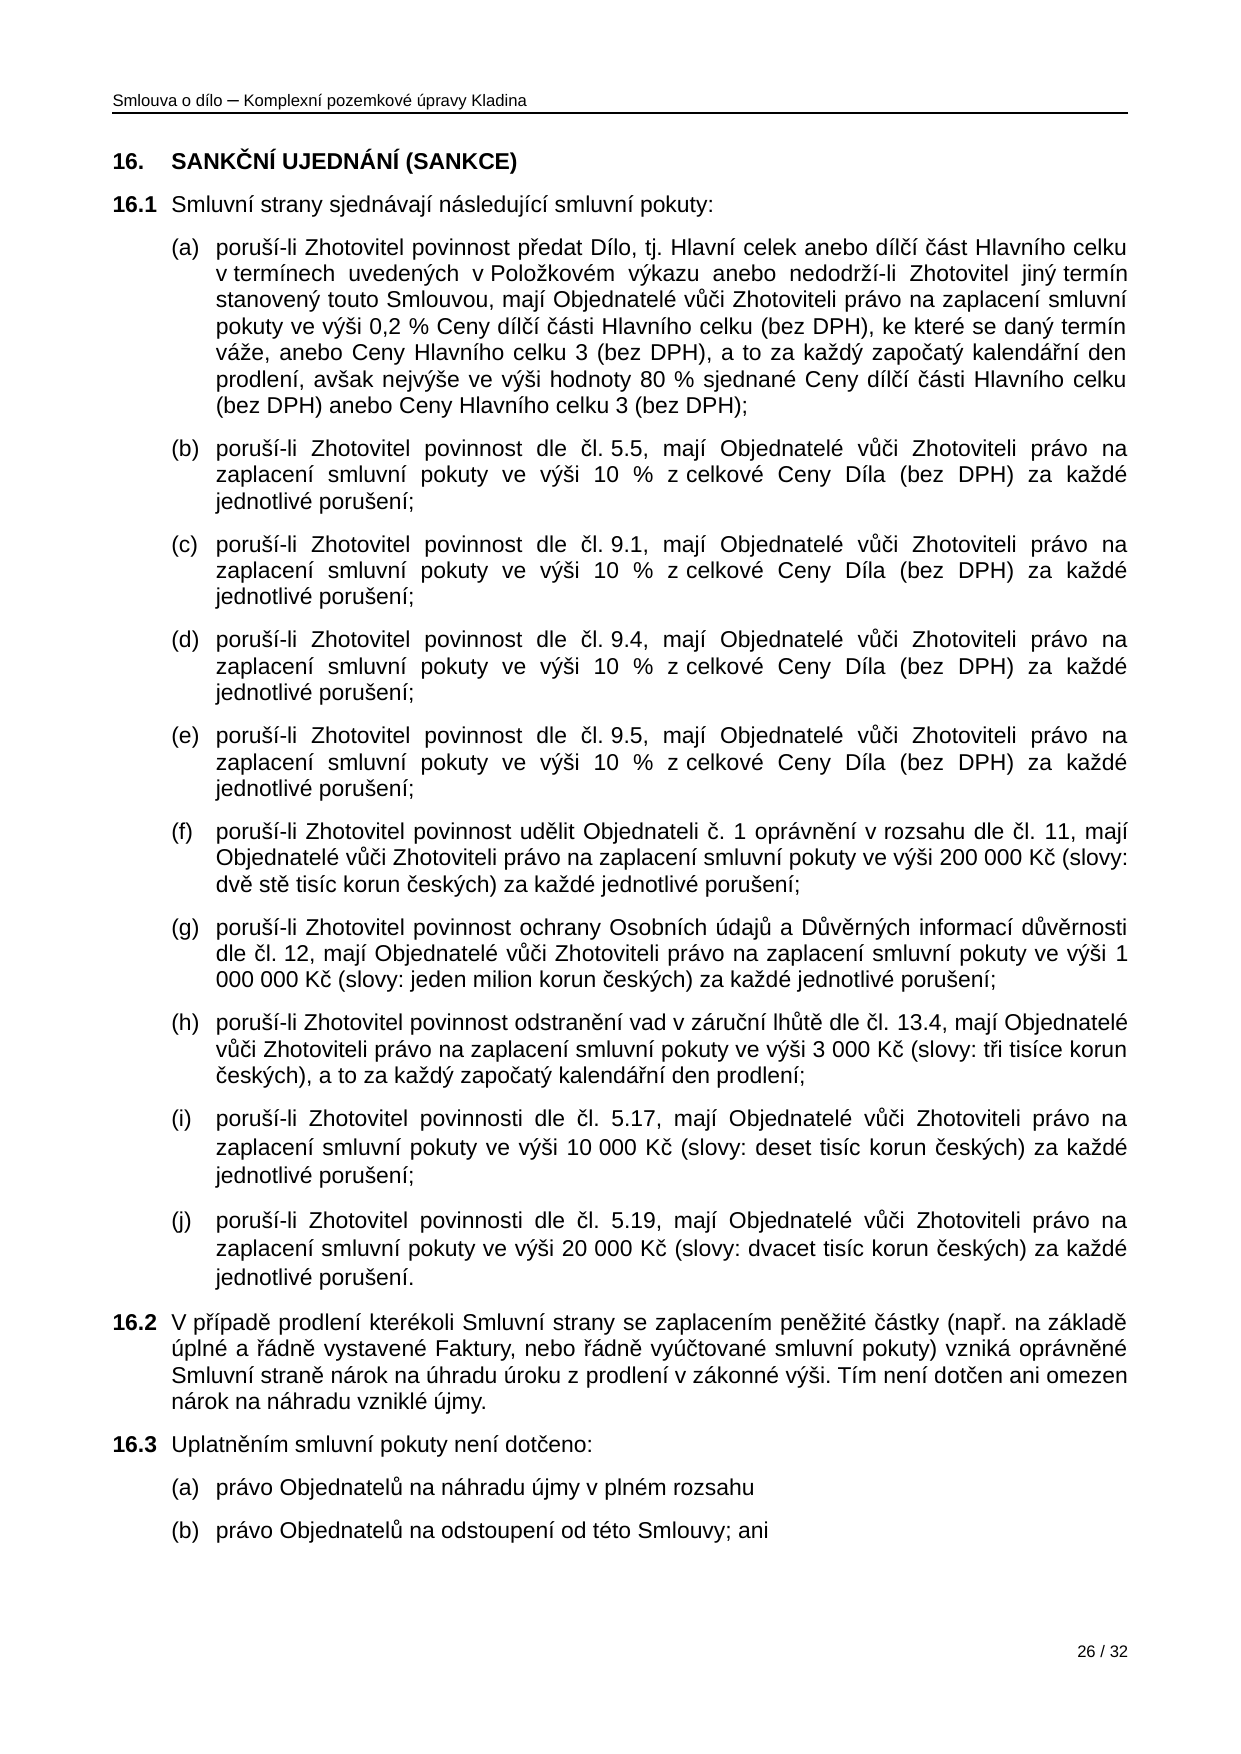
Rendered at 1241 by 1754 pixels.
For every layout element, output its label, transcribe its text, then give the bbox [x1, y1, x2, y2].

list poruší-li Zhotovitel povinnost dle čl. 9.1, mají Objednatelé vůči Zhotoviteli právo na zaplacení smluvní pokuty ve výši 10 % z celkové Ceny Díla (bez DPH) za každé jednotlivé porušení; [171, 531, 1128, 610]
text poruší-li Zhotovitel povinnosti dle čl. 5.19, mají Objednatelé vůči Zhotoviteli právo na zaplacení smluvní pokuty ve výši 20 000 Kč (slovy: dvacet tisíc korun českých) za každé jednotlivé porušení. [171, 1207, 1128, 1290]
text Sankční ujednání (SANKCE) [112, 148, 1128, 174]
list poruší-li Zhotovitel povinnost dle čl. 9.5, mají Objednatelé vůči Zhotoviteli právo na zaplacení smluvní pokuty ve výši 10 % z celkové Ceny Díla (bez DPH) za každé jednotlivé porušení; [171, 722, 1128, 801]
list právo Objednatelů na odstoupení od této Smlouvy; ani [171, 1517, 1128, 1543]
text Uplatněním smluvní pokuty není dotčeno: [112, 1431, 1128, 1457]
list právo Objednatelů na náhradu újmy v plném rozsahu [171, 1474, 1128, 1500]
text Smluvní strany sjednávají následující smluvní pokuty: [112, 191, 1128, 217]
list poruší-li Zhotovitel povinnost dle čl. 5.5, mají Objednatelé vůči Zhotoviteli právo na zaplacení smluvní pokuty ve výši 10 % z celkové Ceny Díla (bez DPH) za každé jednotlivé porušení; [171, 435, 1128, 514]
text poruší-li Zhotovitel povinnost udělit Objednateli č. 1 oprávnění v rozsahu dle čl. 11, mají Objednatelé vůči Zhotoviteli právo na zaplacení smluvní pokuty ve výši 200 000 Kč (slovy: dvě stě tisíc korun českých) za každé jednotlivé porušení; [171, 818, 1128, 897]
text poruší-li Zhotovitel povinnosti dle čl. 5.17, mají Objednatelé vůči Zhotoviteli právo na zaplacení smluvní pokuty ve výši 10 000 Kč (slovy: deset tisíc korun českých) za každé jednotlivé porušení; [171, 1105, 1128, 1188]
text poruší-li Zhotovitel povinnost odstranění vad v záruční lhůtě dle čl. 13.4, mají Objednatelé vůči Zhotoviteli právo na zaplacení smluvní pokuty ve výši 3 000 Kč (slovy: tři tisíce korun českých), a to za každý započatý kalendářní den prodlení; [171, 1009, 1128, 1088]
list poruší-li Zhotovitel povinnost předat Dílo, tj. Hlavní celek anebo dílčí část Hlavního celku v termínech uvedených v Položkovém výkazu anebo nedodrží-li Zhotovitel jiný termín stanovený touto Smlouvou, mají Objednatelé vůči Zhotoviteli právo na zaplacení smluvní pokuty ve výši 0,2 % Ceny dílčí části Hlavního celku (bez DPH), ke které se daný termín váže, anebo Ceny Hlavního celku 3 (bez DPH), a to za každý započatý kalendářní den prodlení, avšak nejvýše ve výši hodnoty 80 % sjednané Ceny dílčí části Hlavního celku (bez DPH) anebo Ceny Hlavního celku 3 (bez DPH); [171, 234, 1128, 418]
text V případě prodlení kterékoli Smluvní strany se zaplacením peněžité částky (např. na základě úplné a řádně vystavené Faktury, nebo řádně vyúčtované smluvní pokuty) vzniká oprávněné Smluvní straně nárok na úhradu úroku z prodlení v zákonné výši. Tím není dotčen ani omezen nárok na náhradu vzniklé újmy. [112, 1309, 1128, 1414]
list poruší-li Zhotovitel povinnost dle čl. 9.4, mají Objednatelé vůči Zhotoviteli právo na zaplacení smluvní pokuty ve výši 10 % z celkové Ceny Díla (bez DPH) za každé jednotlivé porušení; [171, 626, 1128, 705]
text poruší-li Zhotovitel povinnost ochrany Osobních údajů a Důvěrných informací důvěrnosti dle čl. 12, mají Objednatelé vůči Zhotoviteli právo na zaplacení smluvní pokuty ve výši 1 000 000 Kč (slovy: jeden milion korun českých) za každé jednotlivé porušení; [171, 913, 1128, 993]
